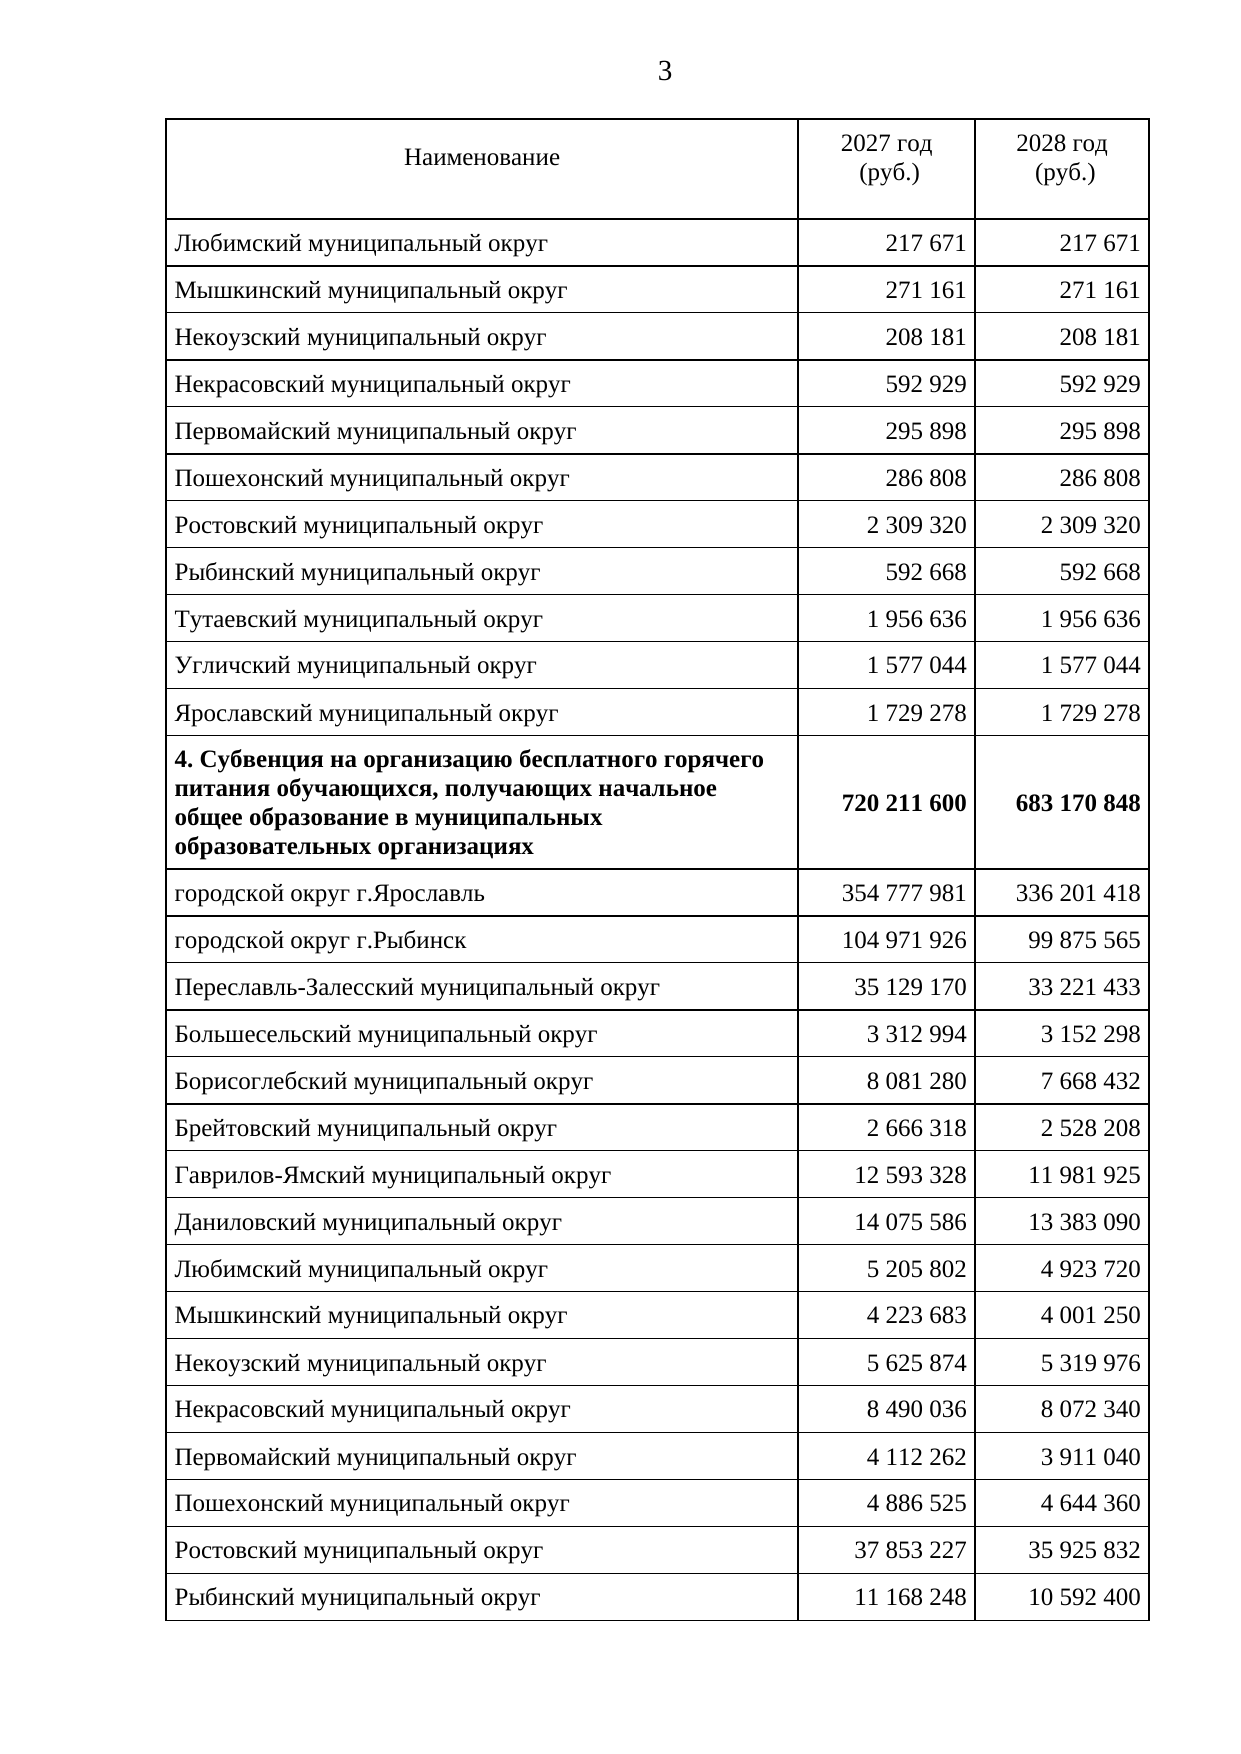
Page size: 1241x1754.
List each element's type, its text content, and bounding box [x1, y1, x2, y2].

table_cell Угличский муниципальный округ [167, 642, 797, 688]
table_cell Любимский муниципальный округ [167, 220, 797, 265]
table_cell 8 072 340 [976, 1386, 1148, 1432]
table_cell Ростовский муниципальный округ [167, 501, 797, 547]
table_cell Большесельский муниципальный округ [167, 1011, 797, 1056]
table_cell 217 671 [976, 220, 1148, 265]
table_cell 592 668 [799, 548, 974, 594]
table_cell 592 929 [799, 361, 974, 406]
table_cell 336 201 418 [976, 870, 1148, 915]
table_cell 1 956 636 [976, 595, 1148, 641]
table_cell Некоузский муниципальный округ [167, 1339, 797, 1385]
table_cell 4. Субвенция на организацию бесплатного горячего питания обучающихся, получающих начальное общее образование в муниципальных образовательных организациях [167, 736, 797, 868]
table_cell 11 168 248 [799, 1574, 974, 1619]
table_cell Пошехонский муниципальный округ [167, 1480, 797, 1526]
table_cell 8 490 036 [799, 1386, 974, 1432]
table_cell 37 853 227 [799, 1527, 974, 1573]
table_cell городской округ г.Ярославль [167, 870, 797, 915]
table_cell Гаврилов-Ямский муниципальный округ [167, 1151, 797, 1197]
table_cell Некрасовский муниципальный округ [167, 1386, 797, 1432]
table_cell 4 112 262 [799, 1433, 974, 1479]
table_cell 4 886 525 [799, 1480, 974, 1526]
table_cell Пошехонский муниципальный округ [167, 455, 797, 500]
table_cell 4 644 360 [976, 1480, 1148, 1526]
table_cell 3 152 298 [976, 1011, 1148, 1056]
table_cell 1 729 278 [799, 689, 974, 735]
table_cell 1 956 636 [799, 595, 974, 641]
table_cell 14 075 586 [799, 1198, 974, 1244]
table_cell 2 309 320 [799, 501, 974, 547]
table_cell 35 925 832 [976, 1527, 1148, 1573]
table_cell 1 577 044 [799, 642, 974, 688]
table_cell 2 666 318 [799, 1105, 974, 1150]
table_cell Мышкинский муниципальный округ [167, 1292, 797, 1338]
table_header 2027 год (руб.) [799, 120, 974, 218]
table_cell 295 898 [799, 407, 974, 453]
table_cell 13 383 090 [976, 1198, 1148, 1244]
table_cell Рыбинский муниципальный округ [167, 548, 797, 594]
table_cell Первомайский муниципальный округ [167, 1433, 797, 1479]
table_cell 35 129 170 [799, 963, 974, 1009]
table_cell 5 205 802 [799, 1245, 974, 1291]
table_cell 11 981 925 [976, 1151, 1148, 1197]
table_cell 208 181 [799, 313, 974, 359]
table_cell Любимский муниципальный округ [167, 1245, 797, 1291]
table_cell 5 319 976 [976, 1339, 1148, 1385]
table_cell Ростовский муниципальный округ [167, 1527, 797, 1573]
table_cell 1 729 278 [976, 689, 1148, 735]
table_cell 286 808 [976, 455, 1148, 500]
table_cell 33 221 433 [976, 963, 1148, 1009]
table_header Наименование [167, 120, 797, 218]
table_cell 683 170 848 [976, 736, 1148, 868]
table_cell 592 668 [976, 548, 1148, 594]
table_cell Ярославский муниципальный округ [167, 689, 797, 735]
table_cell Некрасовский муниципальный округ [167, 361, 797, 406]
table_cell 99 875 565 [976, 917, 1148, 962]
table_cell Тутаевский муниципальный округ [167, 595, 797, 641]
table_cell 217 671 [799, 220, 974, 265]
table_cell 4 923 720 [976, 1245, 1148, 1291]
table_cell Брейтовский муниципальный округ [167, 1105, 797, 1150]
table_cell 10 592 400 [976, 1574, 1148, 1619]
table_cell 271 161 [976, 267, 1148, 312]
table_cell Борисоглебский муниципальный округ [167, 1057, 797, 1103]
table_cell 354 777 981 [799, 870, 974, 915]
table_cell Даниловский муниципальный округ [167, 1198, 797, 1244]
table_cell 104 971 926 [799, 917, 974, 962]
table_cell Некоузский муниципальный округ [167, 313, 797, 359]
table_cell Рыбинский муниципальный округ [167, 1574, 797, 1619]
table_cell 8 081 280 [799, 1057, 974, 1103]
table_cell Первомайский муниципальный округ [167, 407, 797, 453]
table_cell 295 898 [976, 407, 1148, 453]
table_cell 4 001 250 [976, 1292, 1148, 1338]
table_cell 1 577 044 [976, 642, 1148, 688]
table_cell 12 593 328 [799, 1151, 974, 1197]
table_cell 286 808 [799, 455, 974, 500]
table_cell 4 223 683 [799, 1292, 974, 1338]
table_cell Мышкинский муниципальный округ [167, 267, 797, 312]
table_cell 3 312 994 [799, 1011, 974, 1056]
table_cell 720 211 600 [799, 736, 974, 868]
table_cell 271 161 [799, 267, 974, 312]
table_cell 2 528 208 [976, 1105, 1148, 1150]
table_cell городской округ г.Рыбинск [167, 917, 797, 962]
table_header 2028 год (руб.) [976, 120, 1148, 218]
table_cell 592 929 [976, 361, 1148, 406]
table_cell 5 625 874 [799, 1339, 974, 1385]
table_cell 3 911 040 [976, 1433, 1148, 1479]
table_cell 208 181 [976, 313, 1148, 359]
table_cell 7 668 432 [976, 1057, 1148, 1103]
table_cell 2 309 320 [976, 501, 1148, 547]
table_cell Переславль-Залесский муниципальный округ [167, 963, 797, 1009]
